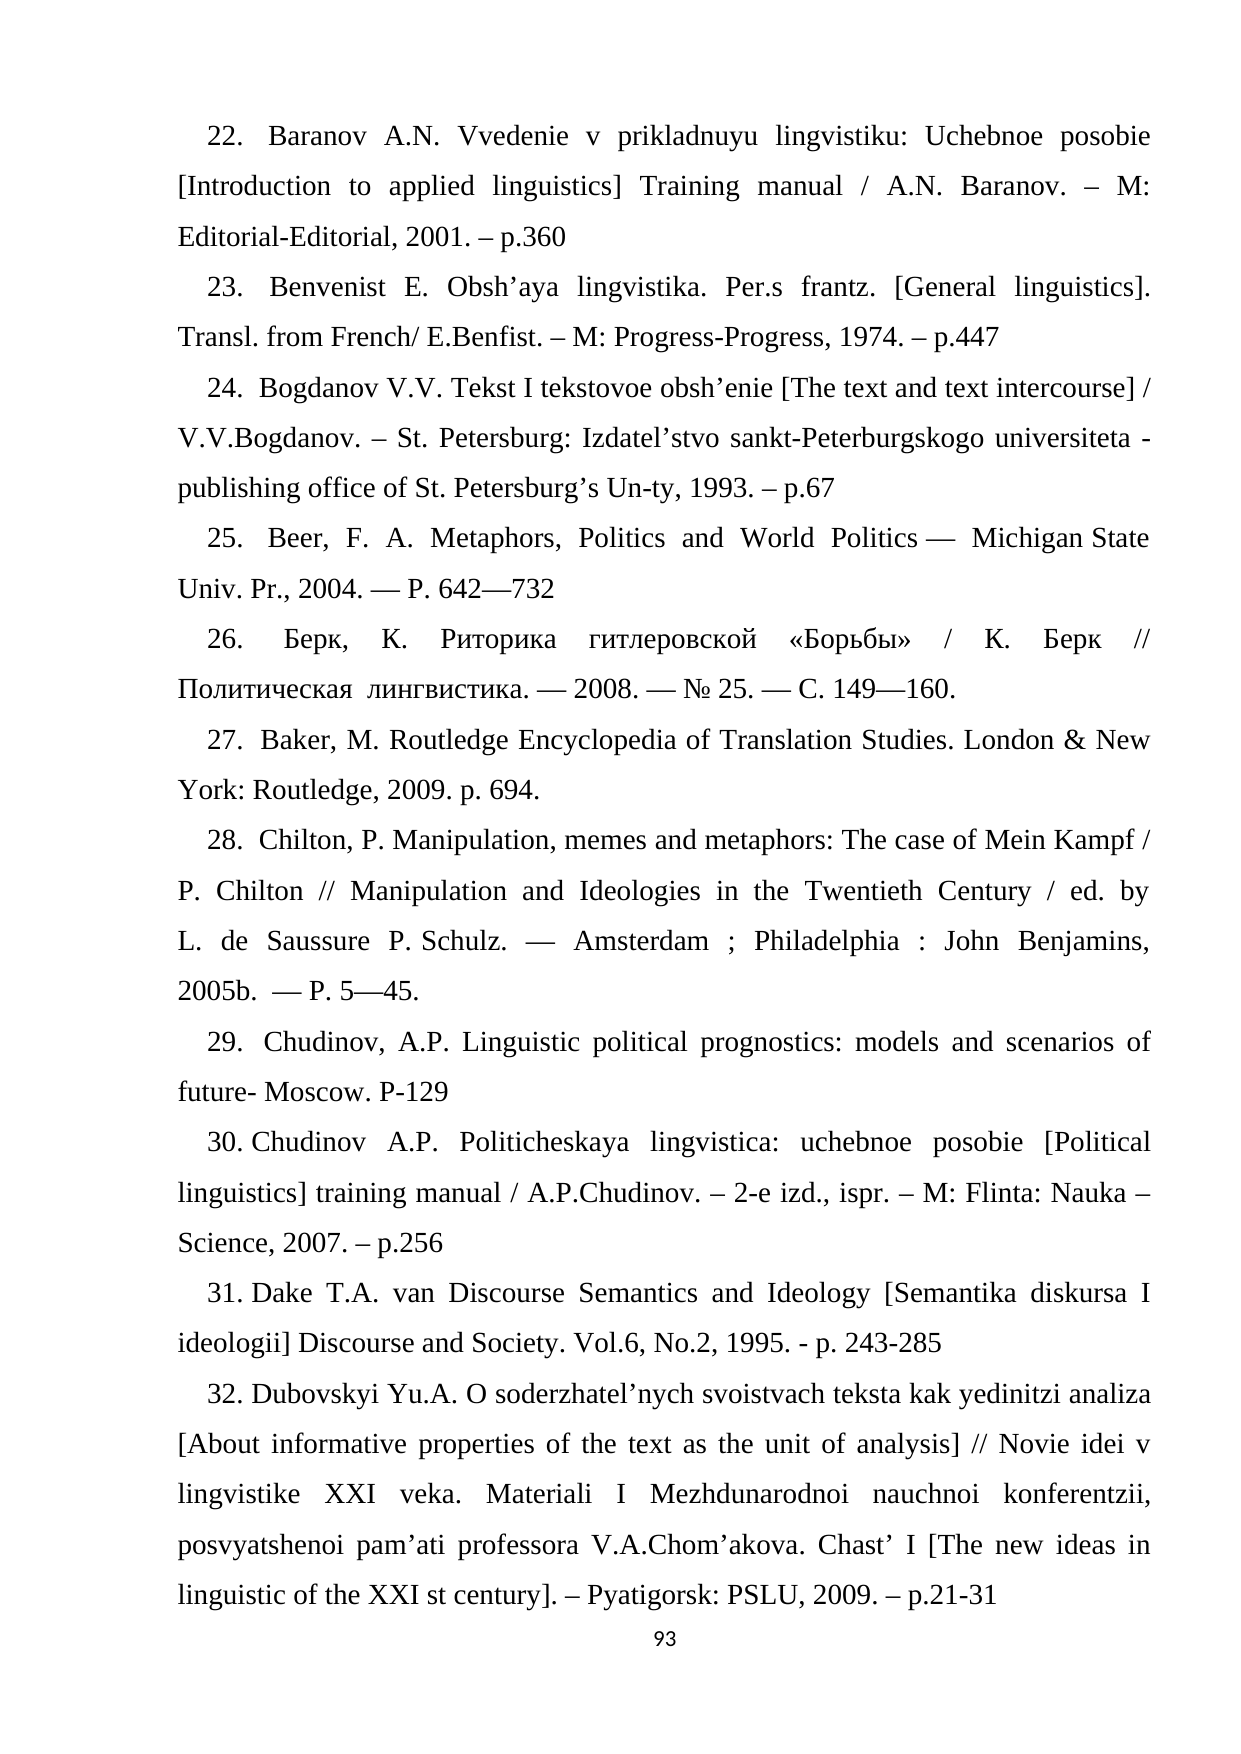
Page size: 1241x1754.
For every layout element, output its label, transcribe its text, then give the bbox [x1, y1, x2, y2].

list Beer, F. A. Metaphors, Politics and World Politics — Michigan State Univ. Pr., 2004. — P. 642—732 [177, 521, 1152, 604]
list Chudinov, A.P. Linguistic political prognostics: models and scenarios of future- Moscow. P-129 [177, 1024, 1152, 1108]
list Dake T.A. van Discourse Semantics and Ideology [Semantika diskursa I ideologii] Discourse and Society. Vol.6, No.2, 1995. - p. 243-285 [177, 1275, 1152, 1359]
list Chilton, P. Manipulation, memes and metaphors: The case of Mein Kampf / P. Chilton // Manipulation and Ideologies in the Twentieth Century / ed. by L. de Saussure P. Schulz. — Amsterdam ; Philadelphia : John Benjamins, 2005b. — P. 5—45. [177, 822, 1152, 1007]
list Baker, M. Routledge Encyclopedia of Translation Studies. London & New York: Routledge, 2009. p. 694. [177, 722, 1152, 806]
list Chudinov A.P. Politicheskaya lingvistica: uchebnoe posobie [Political linguistics] training manual / A.P.Chudinov. – 2-e izd., ispr. – M: Flinta: Nauka – Science, 2007. – p.256 [177, 1124, 1152, 1258]
list Benvenist E. Obsh’aya lingvistika. Per.s frantz. [General linguistics]. Transl. from French/ E.Benfist. – M: Progress-Progress, 1974. – p.447 [177, 269, 1152, 353]
list Baranov A.N. Vvedenie v prikladnuyu lingvistiku: Uchebnoe posobie [Introduction to applied linguistics] Training manual / A.N. Baranov. – M: Editorial-Editorial, 2001. – p.360 [177, 118, 1152, 252]
list Dubovskyi Yu.A. O soderzhatel’nych svoistvach teksta kak yedinitzi analiza [About informative properties of the text as the unit of analysis] // Novie idei v lingvistike XXI veka. Materiali I Mezhdunarodnoi nauchnoi konferentzii, posvyatshenoi pam’ati professora V.A.Chom’akova. Chast’ I [The new ideas in linguistic of the XXI st century]. – Pyatigorsk: PSLU, 2009. – p.21-31 [177, 1376, 1152, 1611]
list Bogdanov V.V. Tekst I tekstovoe obsh’enie [The text and text intercourse] / V.V.Bogdanov. – St. Petersburg: Izdatel’stvo sankt-Peterburgskogo universiteta - publishing office of St. Petersburg’s Un-ty, 1993. – p.67 [177, 370, 1152, 504]
list Берк, К. Риторика гитлеровской «Борьбы» / К. Берк // Политическая лингвистика. — 2008. — № 25. — С. 149—160. [177, 621, 1152, 705]
